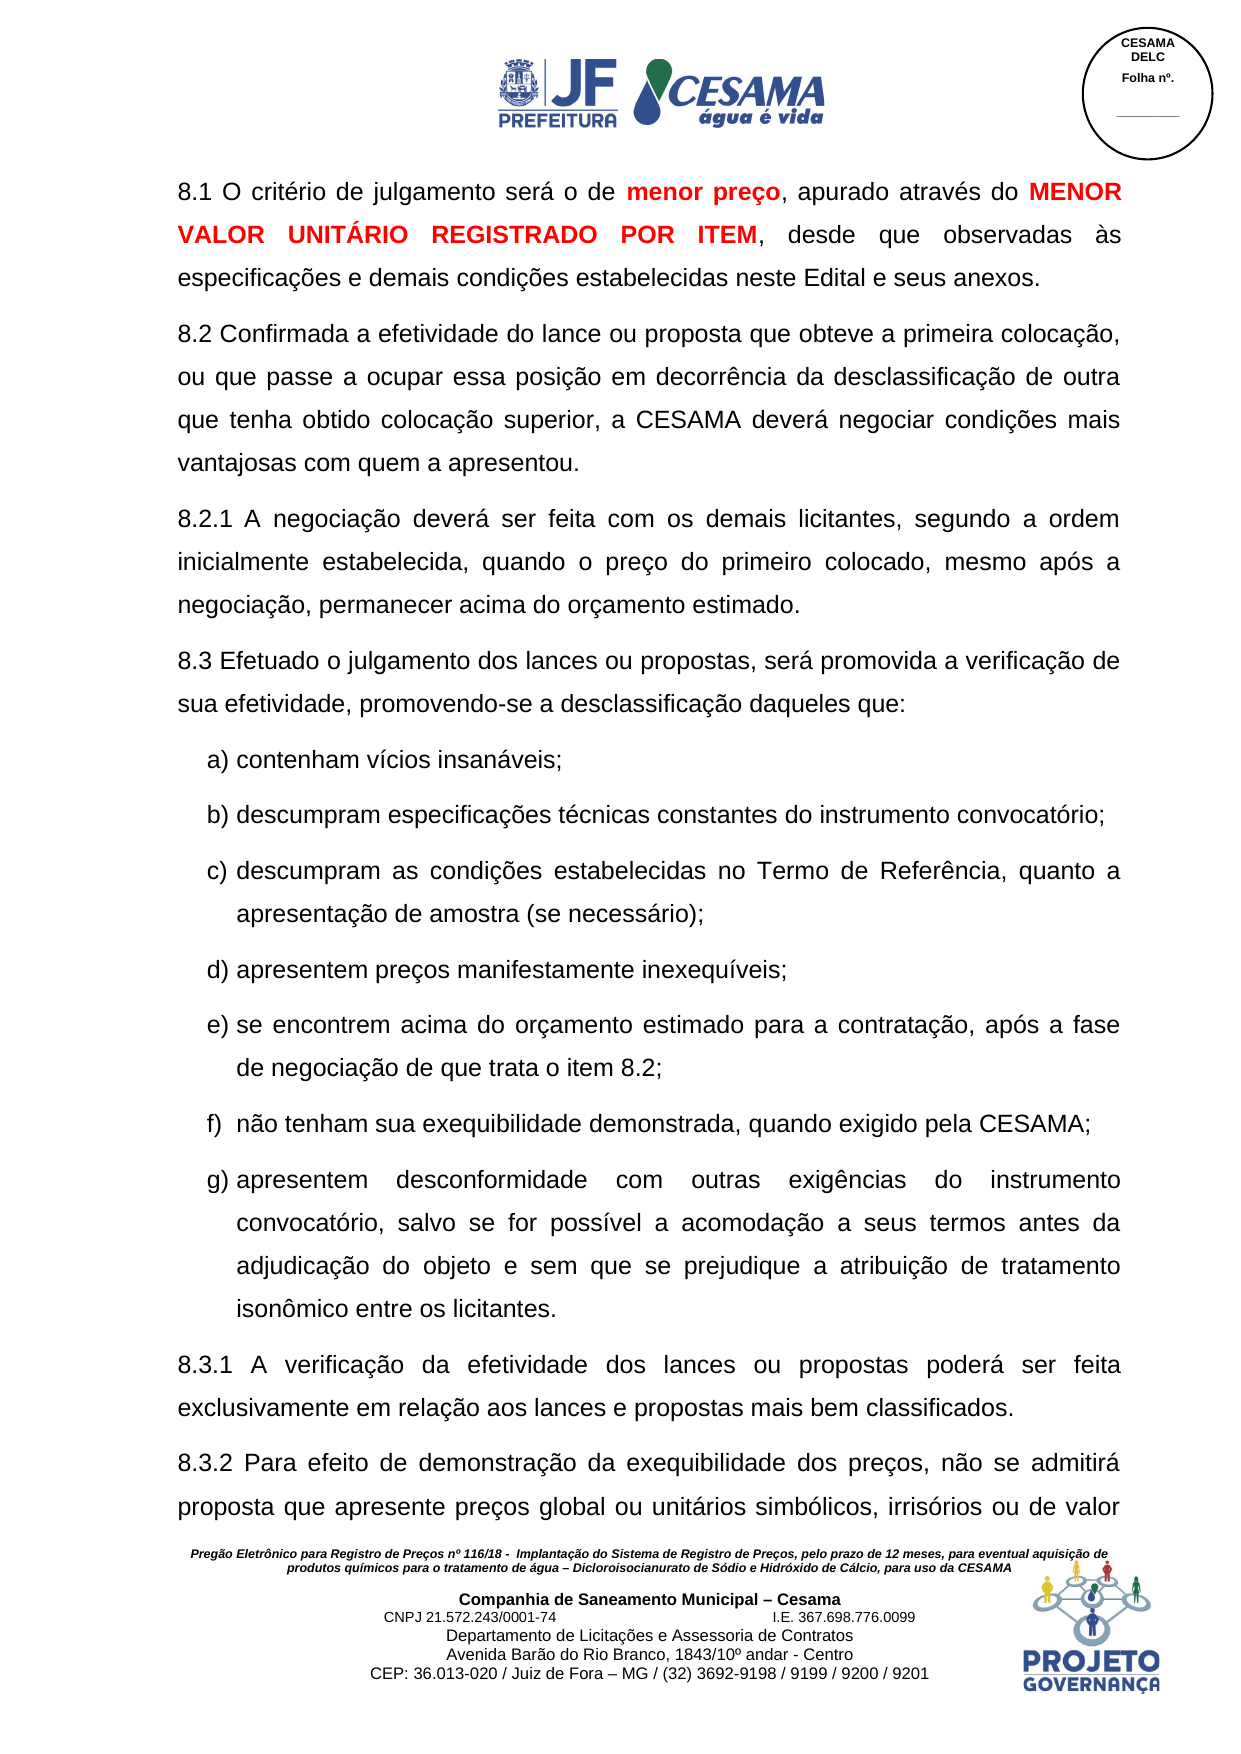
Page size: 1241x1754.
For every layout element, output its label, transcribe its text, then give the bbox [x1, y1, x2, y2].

text 8.3.1 A verificação da efetividade dos lances ou propostas poderá ser feita exclusivamente em relação aos lances e propostas mais bem classificados. [177, 1350, 1122, 1422]
list descumpram especificações técnicas constantes do instrumento convocatório; [207, 800, 1122, 829]
list não tenham sua exequibilidade demonstrada, quando exigido pela CESAMA; [207, 1109, 1122, 1138]
list se encontrem acima do orçamento estimado para a contratação, após a fase de negociação de que trata o item 8.2; [207, 1010, 1122, 1082]
text 8.2 Confirmada a efetividade do lance ou proposta que obteve a primeira colocação, ou que passe a ocupar essa posição em decorrência da desclassificação de outra que tenha obtido colocação superior, a CESAMA deverá negociar condições mais vantajosas com quem a apresentou. [177, 319, 1122, 477]
text 8.3 Efetuado o julgamento dos lances ou propostas, será promovida a verificação de sua efetividade, promovendo-se a desclassificação daqueles que: [177, 646, 1122, 718]
text 8.1 O critério de julgamento será o de menor preço, apurado através do MENOR VALOR UNITÁRIO REGISTRADO POR ITEM, desde que observadas às especificações e demais condições estabelecidas neste Edital e seus anexos. [177, 177, 1122, 292]
list apresentem desconformidade com outras exigências do instrumento convocatório, salvo se for possível a acomodação a seus termos antes da adjudicação do objeto e sem que se prejudique a atribuição de tratamento isonômico entre os licitantes. [207, 1165, 1122, 1323]
text 8.2.1 A negociação deverá ser feita com os demais licitantes, segundo a ordem inicialmente estabelecida, quando o preço do primeiro colocado, mesmo após a negociação, permanecer acima do orçamento estimado. [177, 504, 1122, 619]
list contenham vícios insanáveis; [207, 745, 1122, 773]
picture [497, 59, 825, 128]
list descumpram as condições estabelecidas no Termo de Referência, quanto a apresentação de amostra (se necessário); [207, 856, 1122, 928]
picture [1023, 1560, 1160, 1694]
list apresentem preços manifestamente inexequíveis; [207, 955, 1122, 983]
